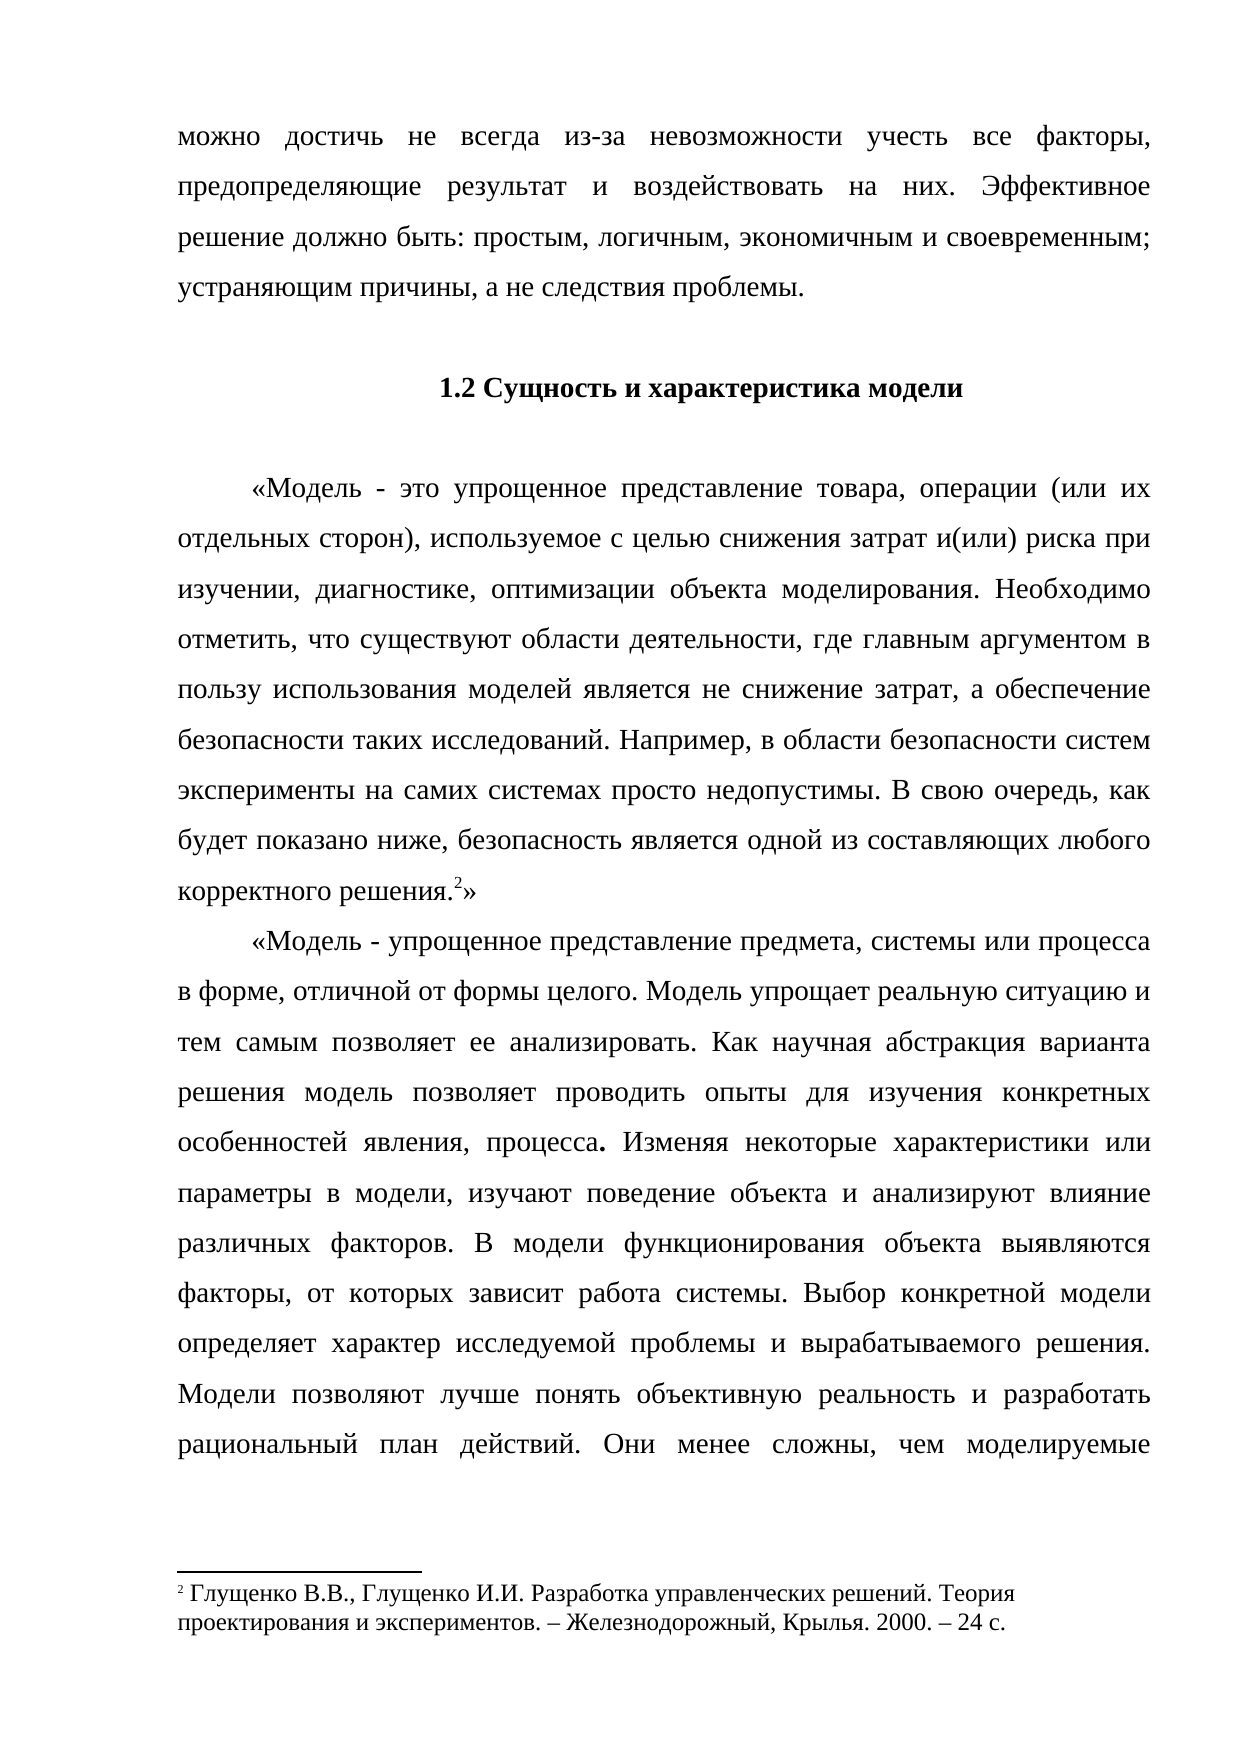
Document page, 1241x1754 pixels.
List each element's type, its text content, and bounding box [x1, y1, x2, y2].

subtitle 1.2 Сущность и характеристика модели [177, 370, 1152, 403]
text «Модель - это упрощенное представление товара, операции (или их отдельных сторон), используемое с целью снижения затрат и(или) риска при изучении, диагностике, оптимизации объекта моделирования. Необходимо отметить, что существуют области деятельности, где главным аргументом в пользу использования моделей является не снижение затрат, а обеспечение безопасности таких исследований. Например, в области безопасности систем эксперименты на самих системах просто недопустимы. В свою очередь, как будет показано ниже, безопасность является одной из составляющих любого корректного решения.» [177, 470, 1152, 906]
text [177, 118, 1152, 303]
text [177, 923, 1152, 1460]
